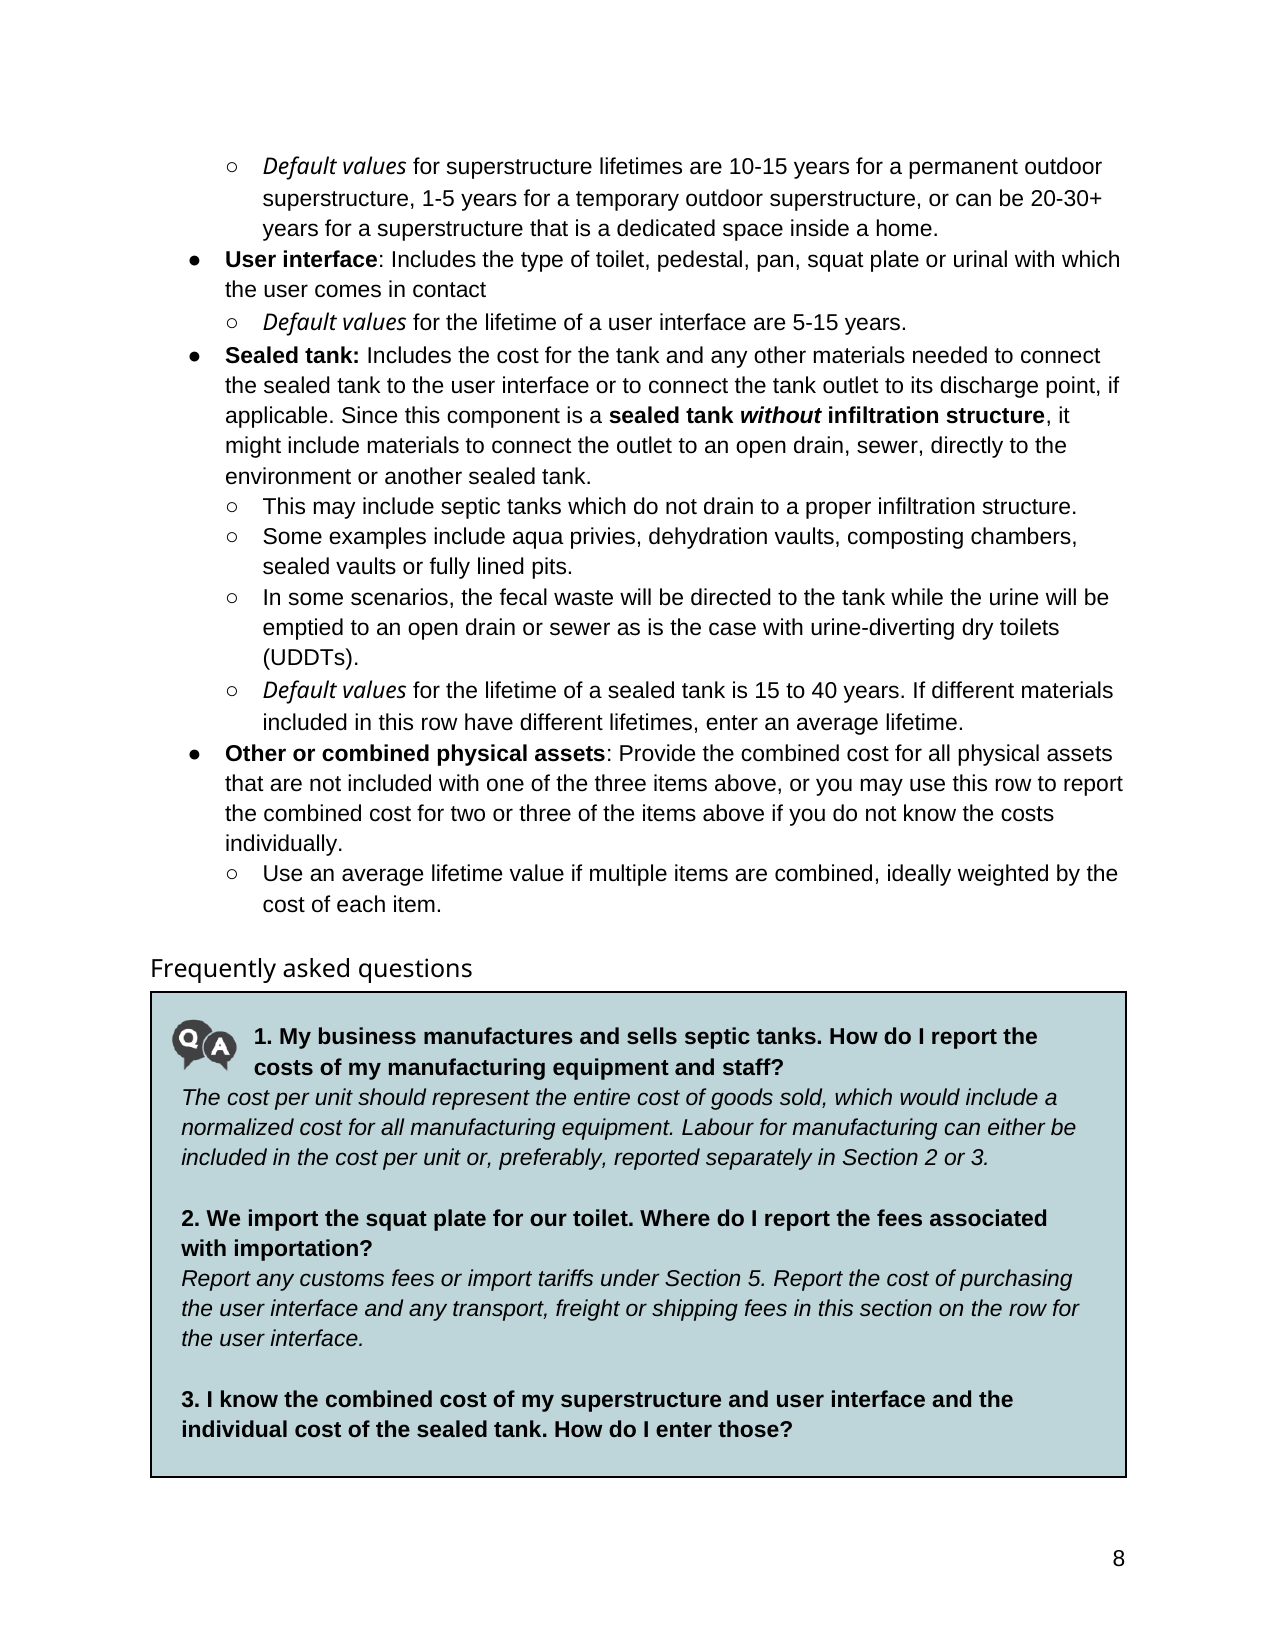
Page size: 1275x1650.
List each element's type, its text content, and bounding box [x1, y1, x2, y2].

list In some scenarios, the fecal waste will be directed to the tank while the urine will be emptied to an open drain or sewer as is the case with urine-diverting dry toilets (UDDTs). [225, 583, 1125, 670]
list Default values for the lifetime of a user interface are 5-15 years. [225, 306, 1125, 337]
picture [163, 1002, 245, 1084]
list Default values for the lifetime of a sealed tank is 15 to 40 years. If different materials included in this row have different lifetimes, enter an average lifetime. [225, 674, 1125, 736]
list This may include septic tanks which do not drain to a proper infiltration structure. [225, 493, 1125, 519]
subtitle Frequently asked questions [150, 951, 1125, 985]
list Default values for superstructure lifetimes are 10-15 years for a permanent outdoor superstructure, 1-5 years for a temporary outdoor superstructure, or can be 20-30+ years for a superstructure that is a dedicated space inside a home. [225, 150, 1125, 242]
list Use an average lifetime value if multiple items are combined, ideally weighted by the cost of each item. [225, 860, 1125, 917]
list Other or combined physical assets: Provide the combined cost for all physical assets that are not included with one of the three items above, or you may use this row to report the combined cost for two or three of the items above if you do not know the costs individually. [187, 739, 1125, 856]
list User interface: Includes the type of toilet, pedestal, pan, squat plate or urinal with which the user comes in contact [187, 246, 1125, 302]
list Sealed tank: Includes the cost for the tank and any other materials needed to connect the sealed tank to the user interface or to connect the tank outlet to its discharge point, if applicable. Since this component is a sealed tank without infiltration structure, it might include materials to connect the outlet to an open drain, sewer, directly to the environment or another sealed tank. [187, 342, 1125, 489]
list Some examples include aqua privies, dehydration vaults, composting chambers, sealed vaults or fully lined pits. [225, 523, 1125, 580]
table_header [152, 993, 1125, 1476]
